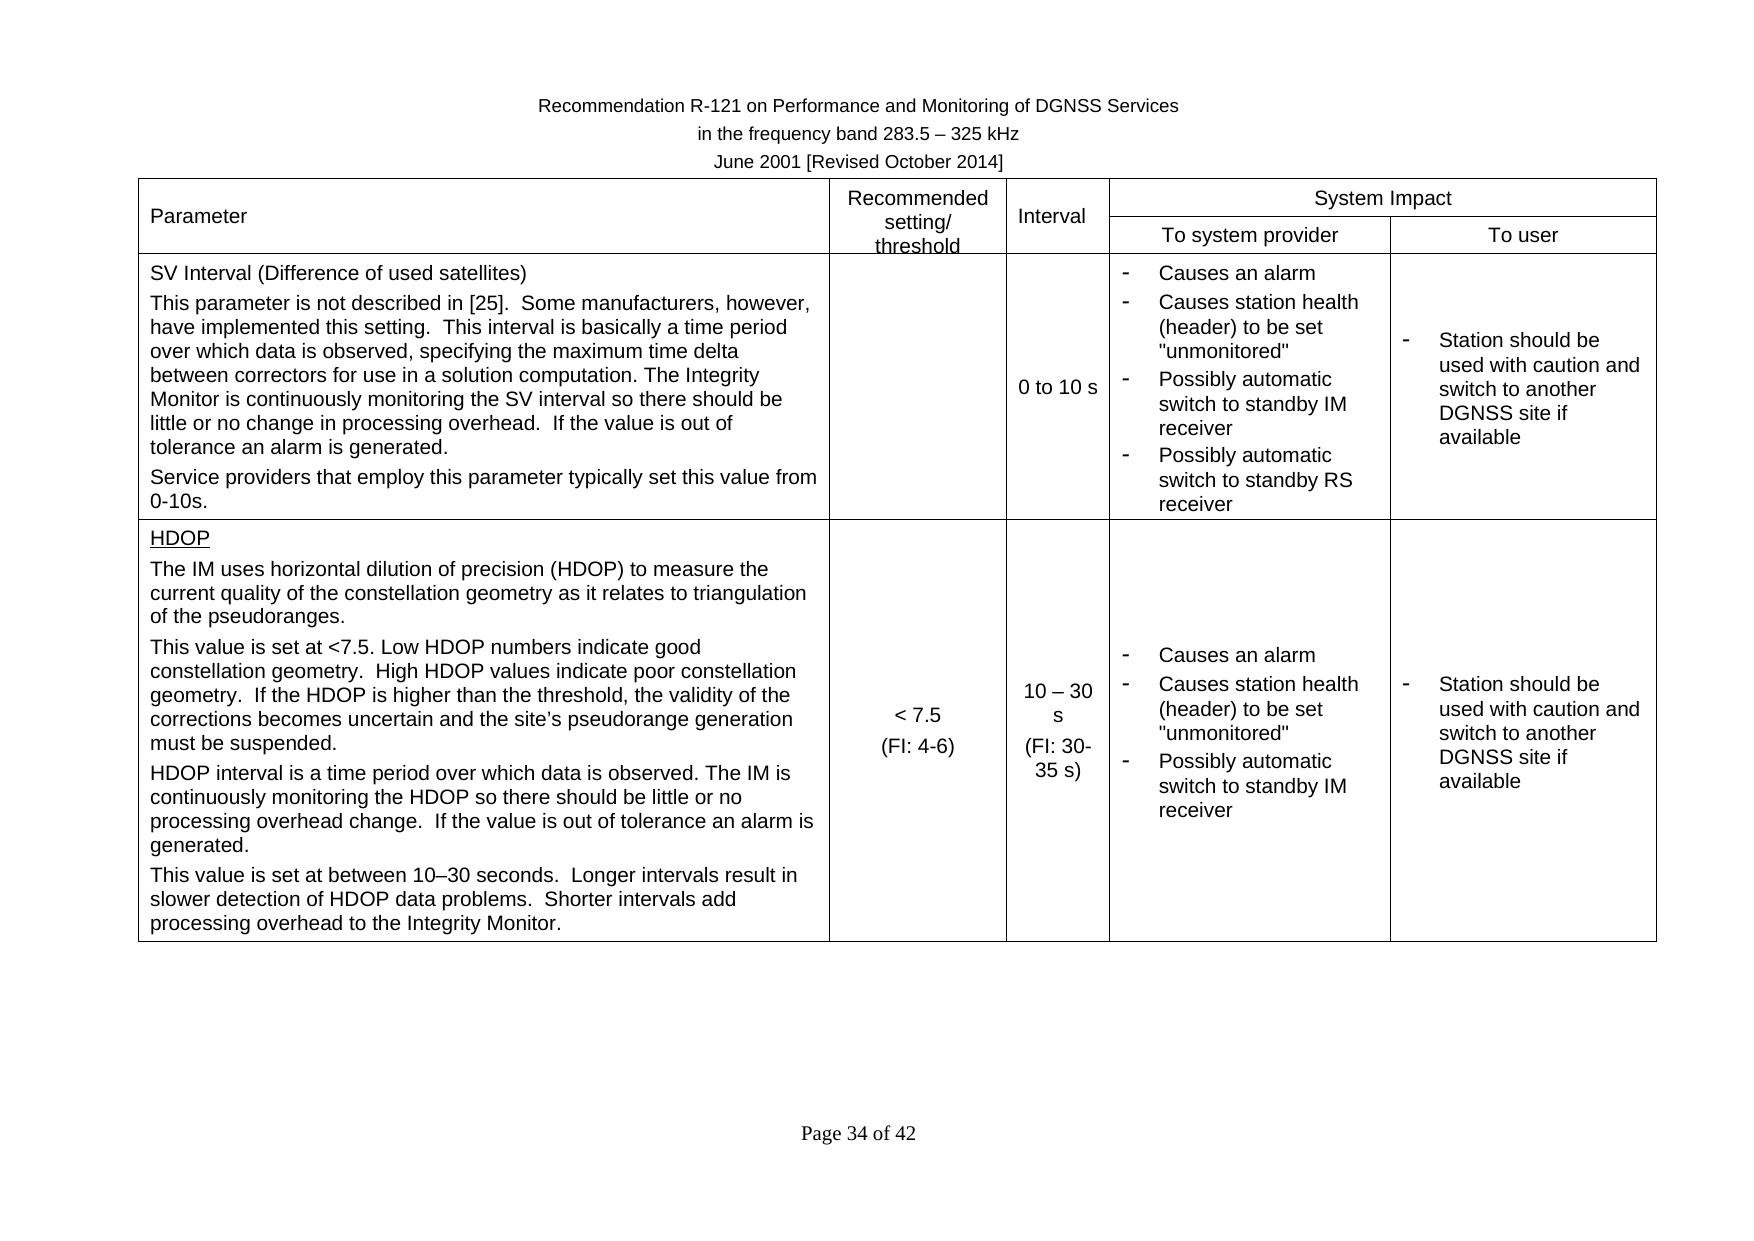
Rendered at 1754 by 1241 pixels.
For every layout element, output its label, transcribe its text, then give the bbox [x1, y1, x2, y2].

table_cell Station should be used with caution and switch to another DGNSS site if available [1391, 520, 1656, 941]
table_cell Causes an alarm Causes station health (header) to be set "unmonitored" Possibly automatic switch to standby IM receiver [1110, 520, 1390, 941]
table_header Interval [1007, 179, 1109, 253]
table_header Parameter [139, 179, 829, 253]
table_cell [830, 254, 1006, 519]
table_cell Causes an alarm Causes station health (header) to be set "unmonitored" Possibly automatic switch to standby IM receiver Possibly automatic switch to standby RS receiver [1110, 254, 1390, 519]
table_header Recommended setting/ threshold [830, 179, 1006, 253]
table_cell To system provider [1110, 217, 1390, 253]
table_cell SV Interval (Difference of used satellites) This parameter is not described in [25]. Some manufacturers, however, have implemented this setting. This interval is basically a time period over which data is observed, specifying the maximum time delta between correctors for use in a solution computation. The Integrity Monitor is continuously monitoring the SV interval so there should be little or no change in processing overhead. If the value is out of tolerance an alarm is generated. Service providers that employ this parameter typically set this value from 0-10s. [139, 254, 829, 519]
table_cell 0 to 10 s [1007, 254, 1109, 519]
table_cell 10 – 30 s (FI: 30-35 s) [1007, 520, 1109, 941]
table_cell To user [1391, 217, 1656, 253]
table_cell < 7.5 (FI: 4-6) [830, 520, 1006, 941]
table_cell HDOP The IM uses horizontal dilution of precision (HDOP) to measure the current quality of the constellation geometry as it relates to triangulation of the pseudoranges. This value is set at <7.5. Low HDOP numbers indicate good constellation geometry. High HDOP values indicate poor constellation geometry. If the HDOP is higher than the threshold, the validity of the corrections becomes uncertain and the site’s pseudorange generation must be suspended. HDOP interval is a time period over which data is observed. The IM is continuously monitoring the HDOP so there should be little or no processing overhead change. If the value is out of tolerance an alarm is generated. This value is set at between 10–30 seconds. Longer intervals result in slower detection of HDOP data problems. Shorter intervals add processing overhead to the Integrity Monitor. [139, 520, 829, 941]
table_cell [1391, 254, 1656, 519]
table_header System Impact [1110, 179, 1656, 216]
